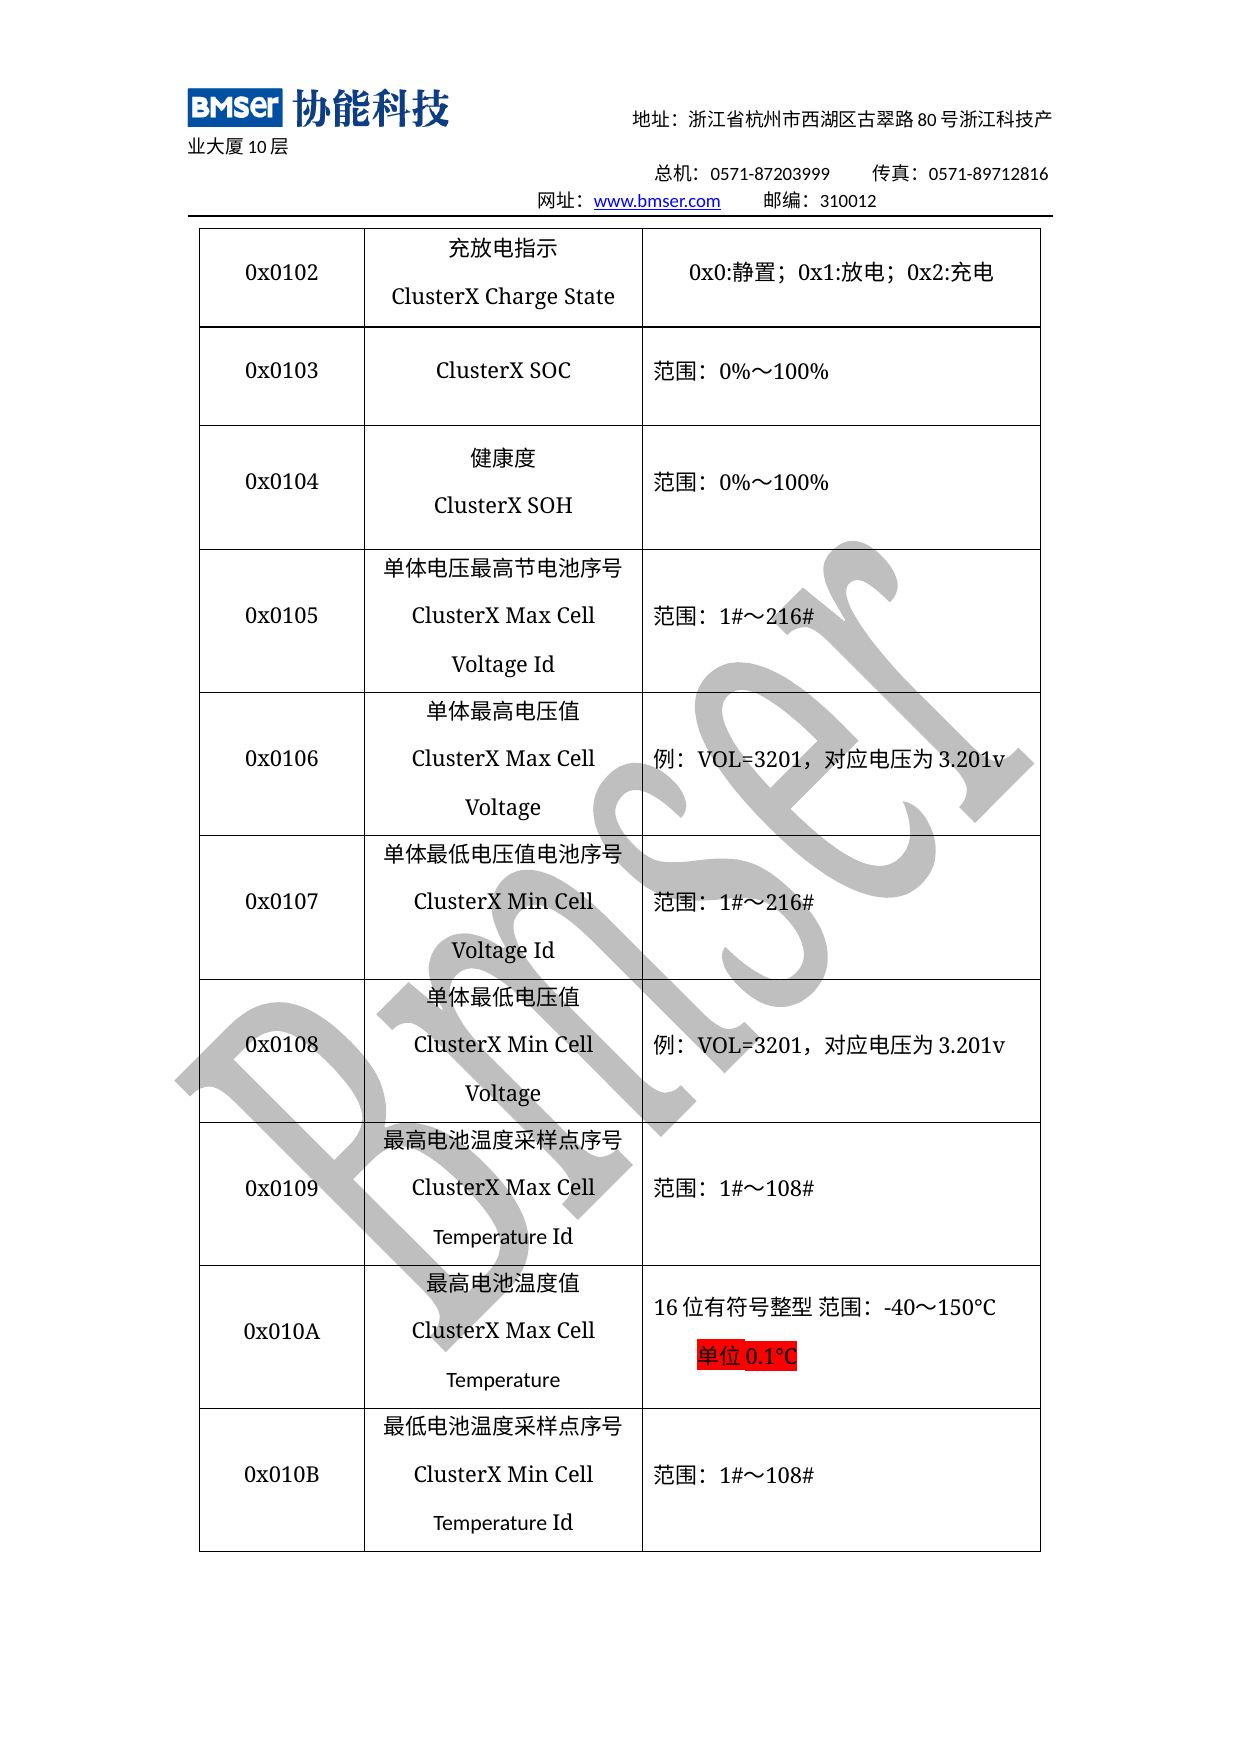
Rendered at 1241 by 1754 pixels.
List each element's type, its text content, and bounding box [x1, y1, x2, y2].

table_cell 最高电池温度值 ClusterX Max Cell Temperature [365, 1266, 642, 1408]
table_cell 单体电压最高节电池序号 ClusterX Max Cell Voltage Id [365, 550, 642, 692]
table_cell 最高电池温度采样点序号 ClusterX Max Cell Temperature Id [365, 1123, 642, 1265]
table_cell 0x0105 [200, 550, 364, 692]
table_cell 单体最低电压值 ClusterX Min Cell Voltage [365, 980, 642, 1122]
table_cell 0x0:静置；0x1:放电；0x2:充电 [643, 229, 1040, 326]
table_cell 0x0104 [200, 426, 364, 549]
table_cell 范围：1#～216# [643, 836, 1040, 978]
table_cell 健康度 ClusterX SOH [365, 426, 642, 549]
table_cell 范围：0%～100% [643, 426, 1040, 549]
table_cell 例：VOL=3201，对应电压为3.201v [643, 980, 1040, 1122]
table_cell 范围：1#～108# [643, 1409, 1040, 1551]
table_cell ClusterX SOC [365, 328, 642, 425]
table_cell 0x0107 [200, 836, 364, 978]
table_cell 0x0108 [200, 980, 364, 1122]
table_cell 单体最高电压值 ClusterX Max Cell Voltage [365, 693, 642, 835]
table_cell 16位有符号整型 范围：-40～150℃ 单位0.1℃ [643, 1266, 1040, 1408]
table_cell 0x0109 [200, 1123, 364, 1265]
table_cell 0x010A [200, 1266, 364, 1408]
table_cell 0x0103 [200, 328, 364, 425]
table_cell 0x010B [200, 1409, 364, 1551]
table_cell 0x0106 [200, 693, 364, 835]
table_cell 充放电指示 ClusterX Charge State [365, 229, 642, 326]
table_cell 范围：1#～216# [643, 550, 1040, 692]
table_cell 最低电池温度采样点序号 ClusterX Min Cell Temperature Id [365, 1409, 642, 1551]
table_cell 0x0102 [200, 229, 364, 326]
table_cell 范围：1#～108# [643, 1123, 1040, 1265]
picture [187, 88, 449, 127]
table_cell 范围：0%～100% [643, 328, 1040, 425]
table_cell 例：VOL=3201，对应电压为3.201v [643, 693, 1040, 835]
table_cell 单体最低电压值电池序号 ClusterX Min Cell Voltage Id [365, 836, 642, 978]
